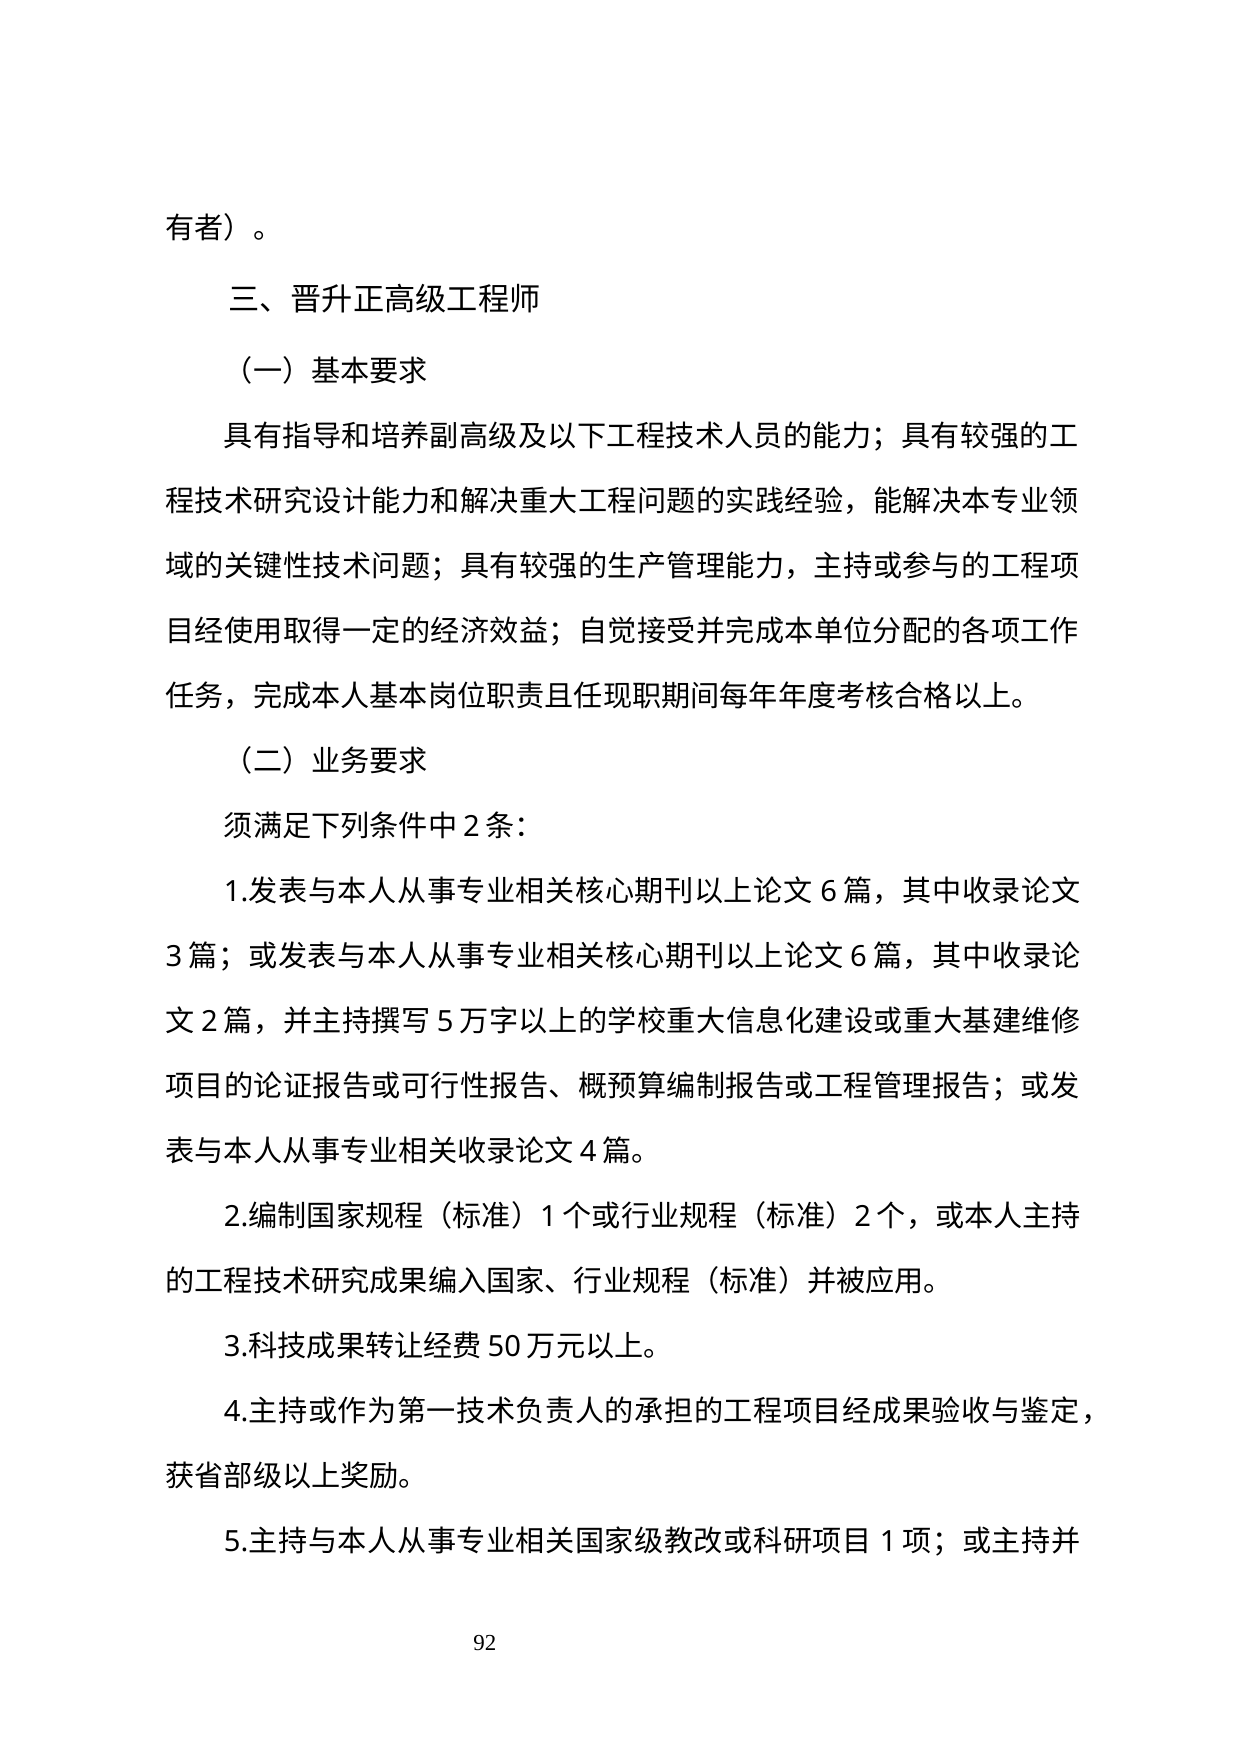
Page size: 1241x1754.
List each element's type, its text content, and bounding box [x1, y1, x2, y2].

text 1.发表与本人从事专业相关核心期刊以上论文6篇，其中收录论文3篇；或发表与本人从事专业相关核心期刊以上论文6篇，其中收录论文2篇，并主持撰写5万字以上的学校重大信息化建设或重大基建维修项目的论证报告或可行性报告、概预算编制报告或工程管理报告；或发表与本人从事专业相关收录论文4篇。 [165, 856, 1081, 1181]
text 具有指导和培养副高级及以下工程技术人员的能力；具有较强的工程技术研究设计能力和解决重大工程问题的实践经验，能解决本专业领域的关键性技术问题；具有较强的生产管理能力，主持或参与的工程项目经使用取得一定的经济效益；自觉接受并完成本单位分配的各项工作任务，完成本人基本岗位职责且任现职期间每年年度考核合格以上。 [165, 401, 1081, 726]
text 3.科技成果转让经费50万元以上。 [165, 1311, 1081, 1376]
subtitle 三、晋升正高级工程师 [165, 264, 1081, 329]
text （二）业务要求 [165, 726, 1081, 791]
text 2.编制国家规程（标准）1个或行业规程（标准）2个，或本人主持的工程技术研究成果编入国家、行业规程（标准）并被应用。 [165, 1181, 1081, 1311]
text 4.主持或作为第一技术负责人的承担的工程项目经成果验收与鉴定，获省部级以上奖励。 [165, 1376, 1081, 1506]
text 须满足下列条件中2条： [165, 791, 1081, 856]
text （一）基本要求 [165, 336, 1081, 401]
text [165, 1506, 1081, 1571]
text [165, 193, 1081, 258]
